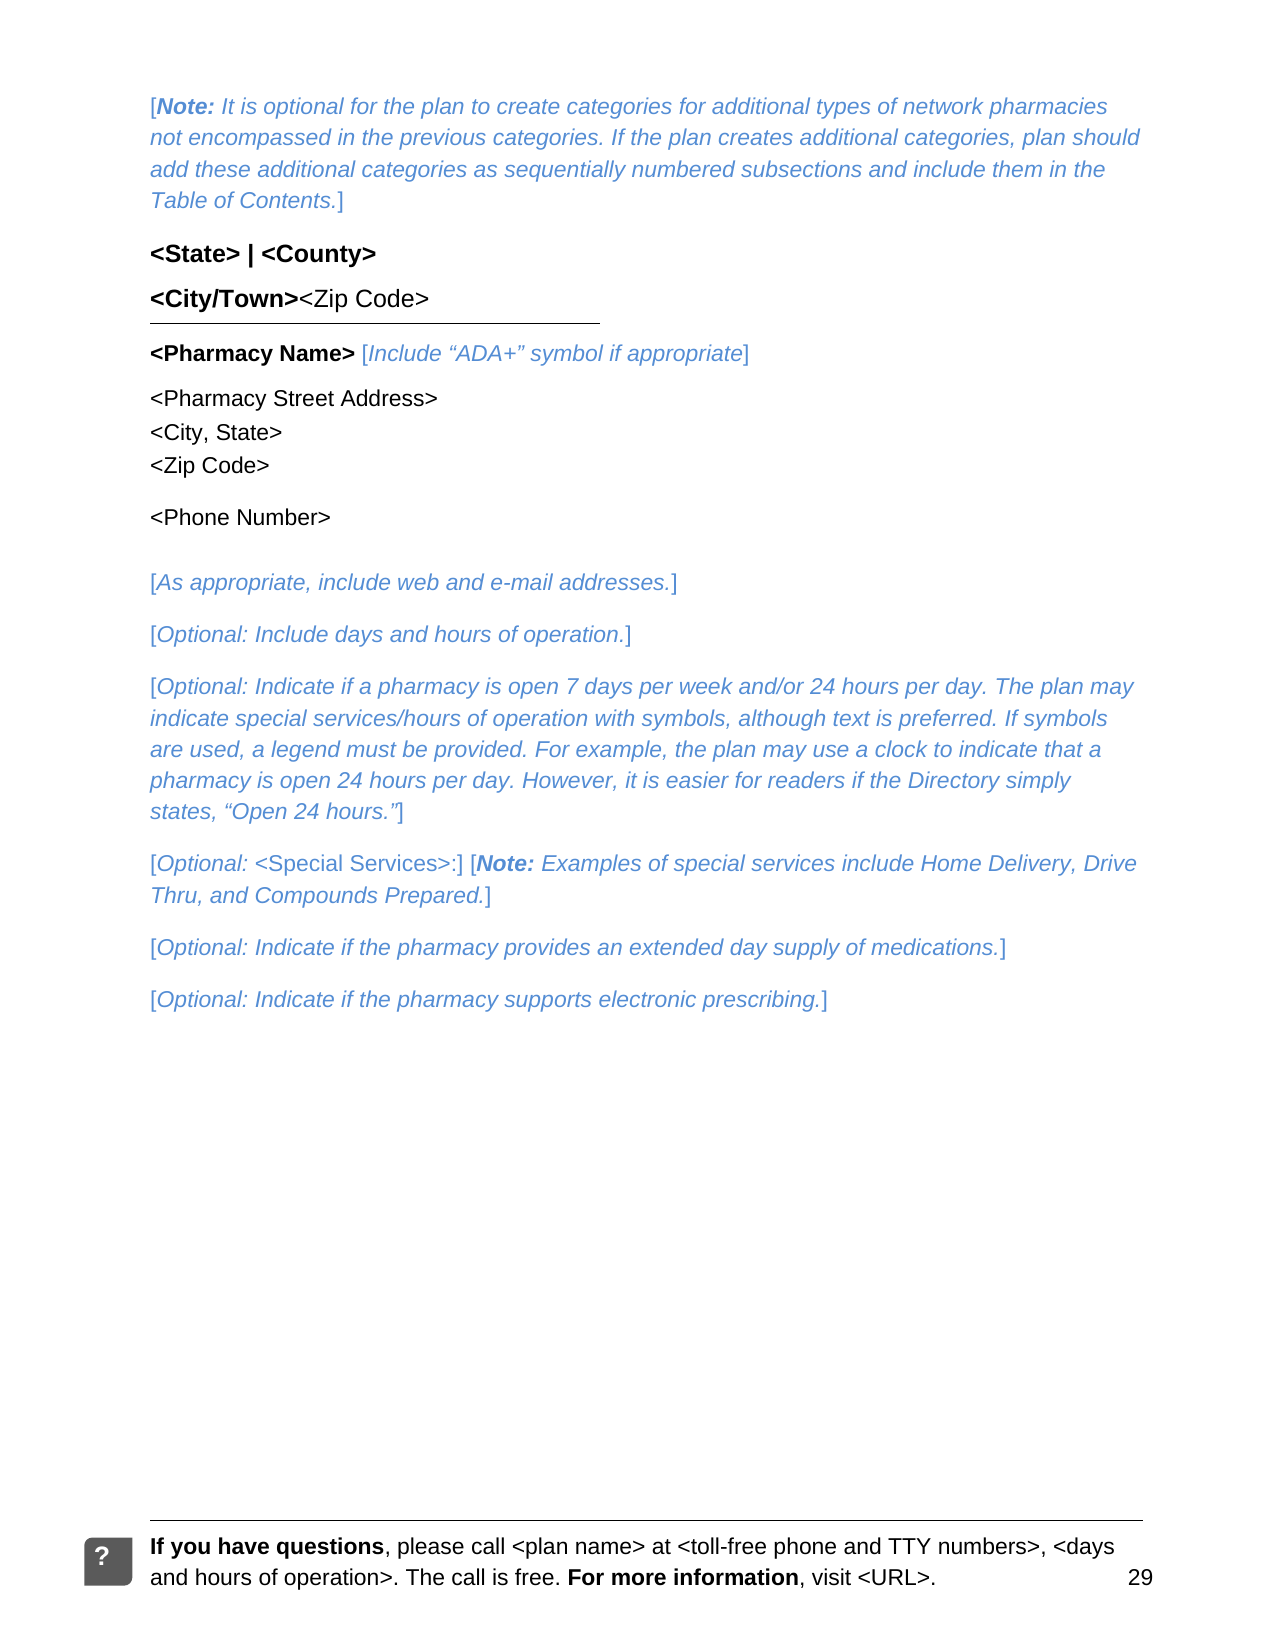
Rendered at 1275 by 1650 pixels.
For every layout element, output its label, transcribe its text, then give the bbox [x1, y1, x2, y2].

text [Optional: Indicate if the pharmacy provides an extended day supply of medications.] [150, 930, 1143, 961]
text [Optional: <Special Services>:] [Note: Examples of special services include Home Delivery, Drive Thru, and Compounds Prepared.] [150, 847, 1143, 909]
text <Phone Number> [150, 499, 1143, 532]
text <Pharmacy Name> [Include “ADA+” symbol if appropriate] [150, 336, 1143, 368]
text [Optional: Indicate if a pharmacy is open 7 days per week and/or 24 hours per day. The plan may indicate special services/hours of operation with symbols, although text is preferred. If symbols are used, a legend must be provided. For example, the plan may use a clock to indicate that a pharmacy is open 24 hours per day. However, it is easier for readers if the Directory simply states, “Open 24 hours.”] [150, 670, 1143, 826]
text [As appropriate, include web and e-mail addresses.] [150, 566, 1143, 597]
text [Optional: Include days and hours of operation.] [150, 618, 1143, 649]
text [Note: It is optional for the plan to create categories for additional types of network pharmacies not encompassed in the previous categories. If the plan creates additional categories, plan should add these additional categories as sequentially numbered subsections and include them in the Table of Contents.] [150, 89, 1143, 214]
text <City/Town><Zip Code> [150, 281, 600, 323]
text <State> | <County> [150, 235, 1143, 269]
text <Pharmacy Street Address> <City, State> <Zip Code> [150, 380, 1143, 480]
text [Optional: Indicate if the pharmacy supports electronic prescribing.] [150, 982, 1143, 1013]
